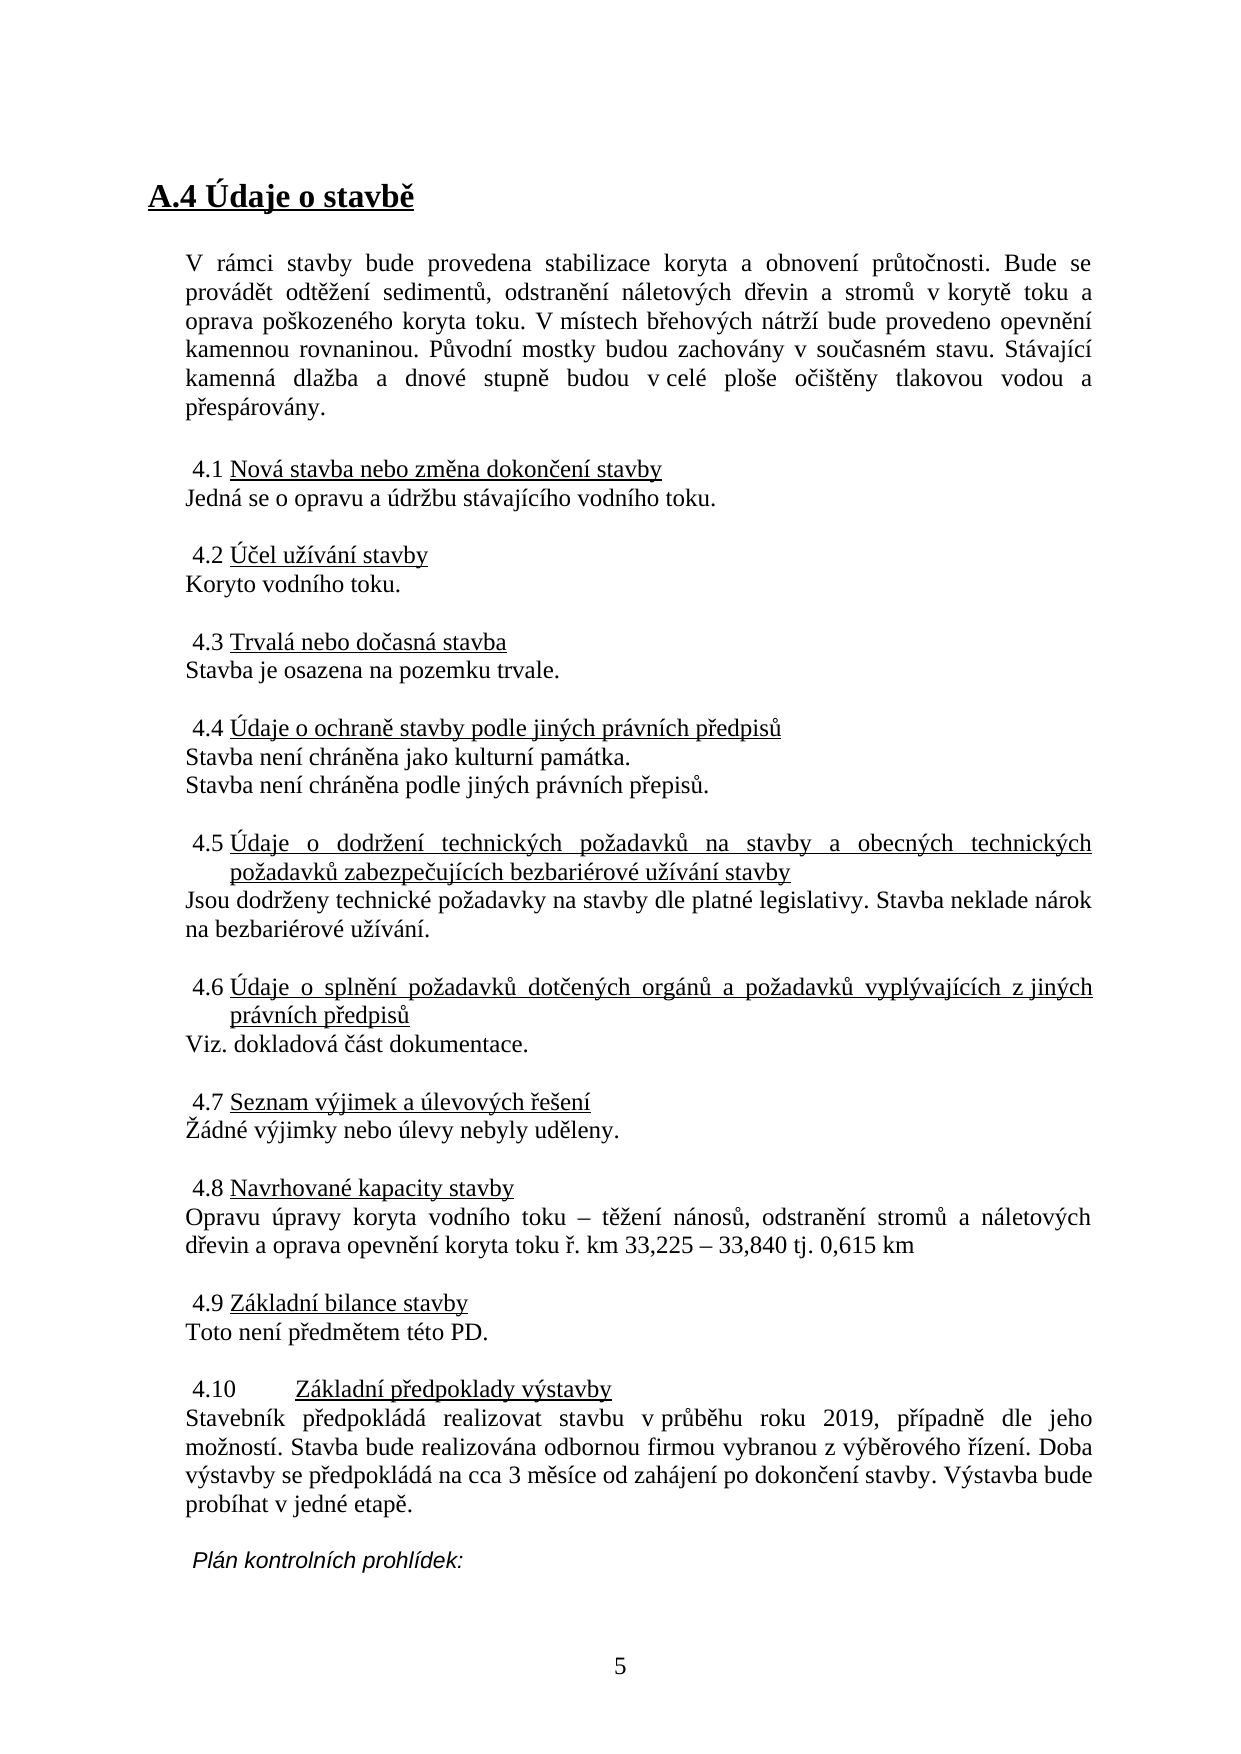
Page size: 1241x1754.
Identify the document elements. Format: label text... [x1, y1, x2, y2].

text Koryto vodního toku. [185, 569, 1093, 598]
list Základní předpoklady výstavby [192, 1374, 1093, 1403]
text Jedná se o opravu a údržbu stávajícího vodního toku. [185, 483, 1093, 512]
list Údaje o dodržení technických požadavků na stavby a obecných technických požadavků zabezpečujících bezbariérové užívání stavby [192, 828, 1093, 886]
text Viz. dokladová část dokumentace. [185, 1029, 1093, 1058]
text Stavba je osazena na pozemku trvale. [185, 656, 1093, 684]
list Seznam výjimek a úlevových řešení [192, 1087, 1093, 1116]
list Základní bilance stavby [192, 1288, 1093, 1317]
text Plán kontrolních prohlídek: [148, 1547, 1093, 1573]
subtitle A.4 Údaje o stavbě [148, 176, 1093, 215]
text Stavebník předpokládá realizovat stavbu v průběhu roku 2019, případně dle jeho možností. Stavba bude realizována odbornou firmou vybranou z výběrového řízení. Doba výstavby se předpokládá na cca 3 měsíce od zahájení po dokončení stavby. Výstavba bude probíhat v jedné etapě. [185, 1403, 1093, 1518]
list Navrhované kapacity stavby [192, 1173, 1093, 1202]
list Údaje o ochraně stavby podle jiných právních předpisů [192, 713, 1093, 742]
list Údaje o splnění požadavků dotčených orgánů a požadavků vyplývajících z jiných právních předpisů [192, 972, 1093, 1029]
text V rámci stavby bude provedena stabilizace koryta a obnovení průtočnosti. Bude se provádět odtěžení sedimentů, odstranění náletových dřevin a stromů v korytě toku a oprava poškozeného koryta toku. V místech břehových nátrží bude provedeno opevnění kamennou rovnaninou. Původní mostky budou zachovány v současném stavu. Stávající kamenná dlažba a dnové stupně budou v celé ploše očištěny tlakovou vodou a přespárovány. [185, 248, 1093, 421]
text Stavba není chráněna jako kulturní památka. [185, 742, 1093, 771]
text Jsou dodrženy technické požadavky na stavby dle platné legislativy. Stavba neklade nárok na bezbariérové užívání. [185, 886, 1093, 943]
list Nová stavba nebo změna dokončení stavby [192, 454, 1093, 483]
list Trvalá nebo dočasná stavba [192, 627, 1093, 656]
text Stavba není chráněna podle jiných právních přepisů. [185, 771, 1093, 799]
text Opravu úpravy koryta vodního toku – těžení nánosů, odstranění stromů a náletových dřevin a oprava opevnění koryta toku ř. km 33,225 – 33,840 tj. 0,615 km [185, 1202, 1093, 1259]
list Účel užívání stavby [192, 541, 1093, 569]
text Žádné výjimky nebo úlevy nebyly uděleny. [185, 1116, 1093, 1144]
text Toto není předmětem této PD. [185, 1317, 1093, 1346]
